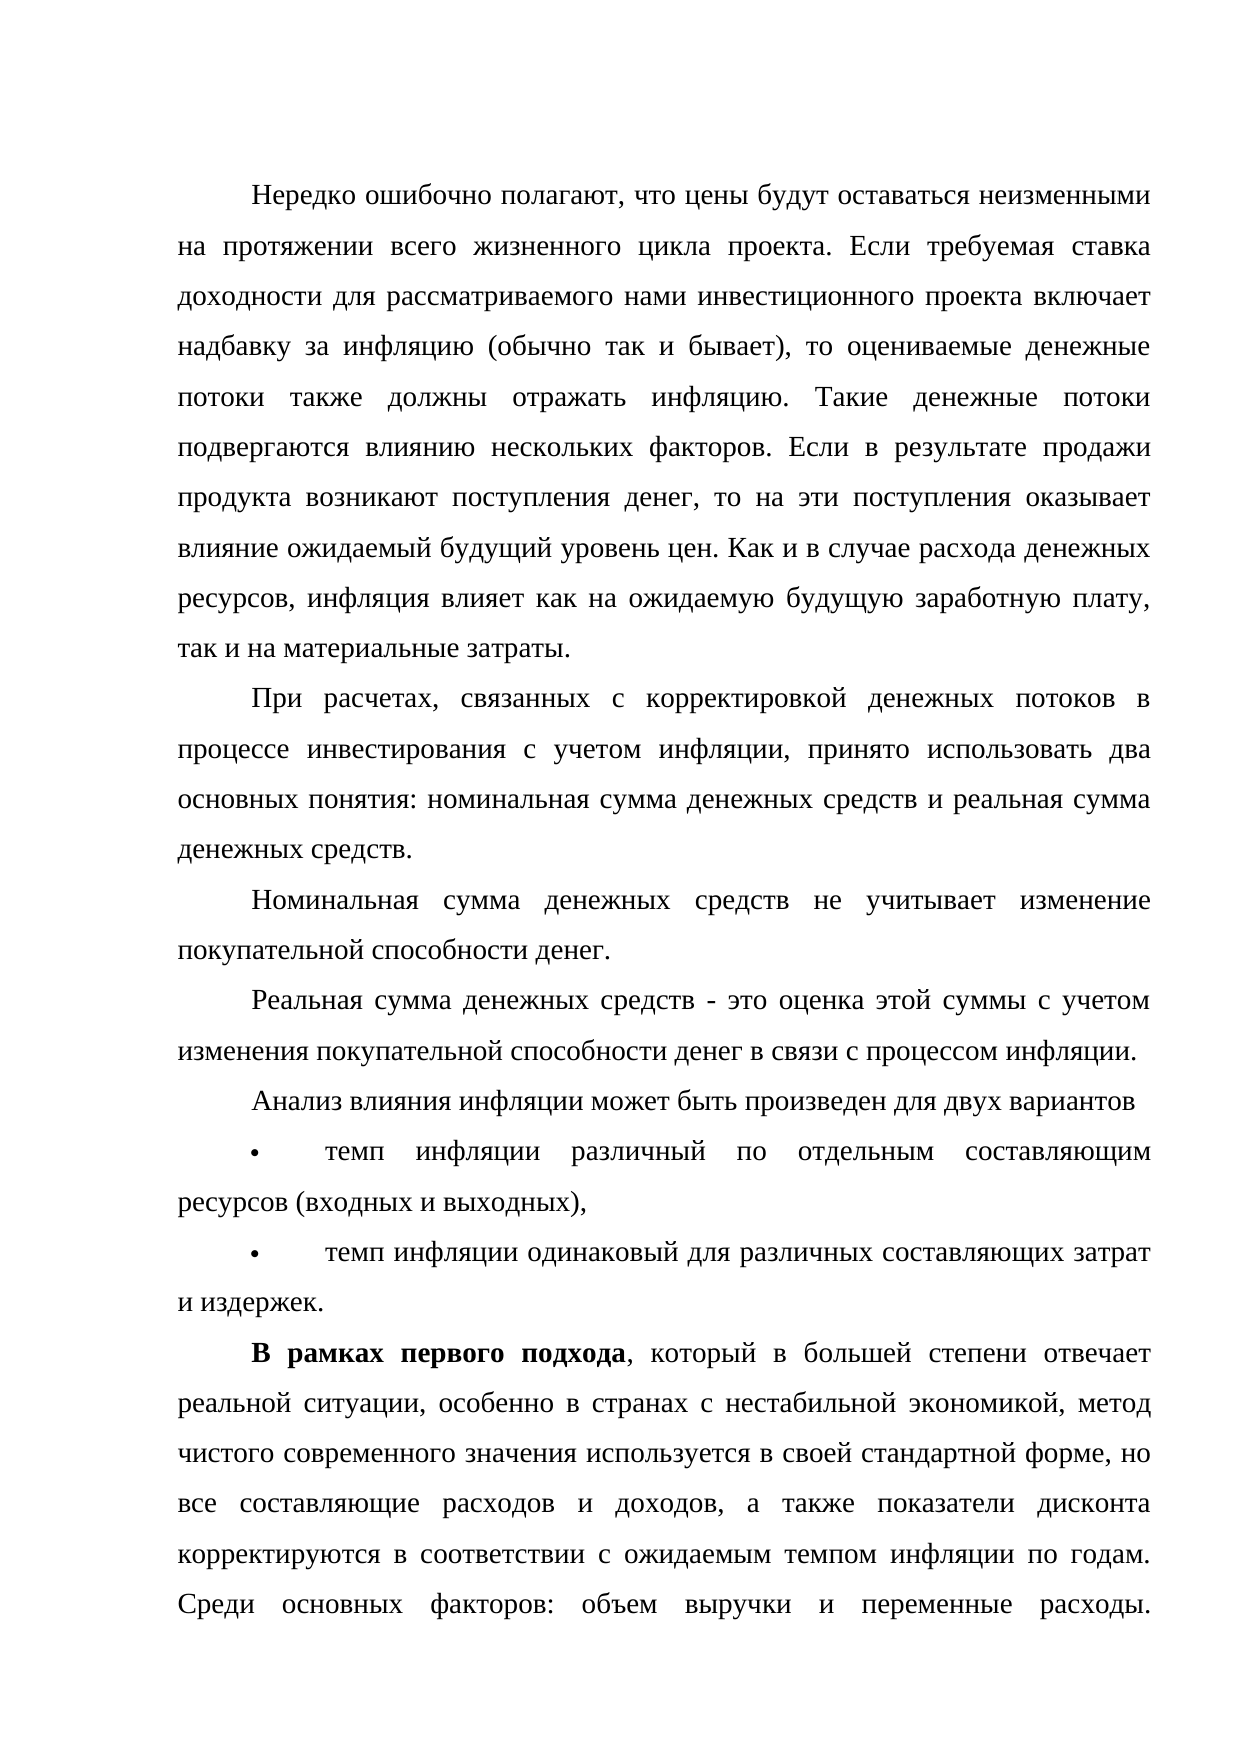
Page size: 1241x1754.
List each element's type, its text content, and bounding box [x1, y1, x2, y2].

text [177, 1335, 1152, 1620]
text Нередко ошибочно полагают, что цены будут оставаться неизменными на протяжении всего жизненного цикла проекта. Если требуемая ставка доходности для рассматриваемого нами инвестиционного проекта включает надбавку за инфляцию (обычно так и бывает), то оцениваемые денежные потоки также должны отражать инфляцию. Такие денежные потоки подвергаются влиянию нескольких факторов. Если в результате продажи продукта возникают поступления денег, то на эти поступления оказывает влияние ожидаемый будущий уровень цен. Как и в случае расхода денежных ресурсов, инфляция влияет как на ожидаемую будущую заработную плату, так и на материальные затраты. [177, 177, 1152, 664]
list темп инфляции различный по отдельным составляющим ресурсов (входных и выходных), [177, 1133, 1152, 1217]
text Анализ влияния инфляции может быть произведен для двух вариантов [177, 1083, 1152, 1117]
text При расчетах, связанных с корректировкой денежных потоков в процессе инвестирования с учетом инфляции, принято использовать два основных понятия: номинальная сумма денежных средств и реальная сумма денежных средств. [177, 681, 1152, 865]
text Номинальная сумма денежных средств не учитывает изменение покупательной способности денег. [177, 882, 1152, 966]
text Реальная сумма денежных средств - это оценка этой суммы с учетом изменения покупательной способности денег в связи с процессом инфляции. [177, 982, 1152, 1066]
list темп инфляции одинаковый для различных составляющих затрат и издержек. [177, 1234, 1152, 1318]
